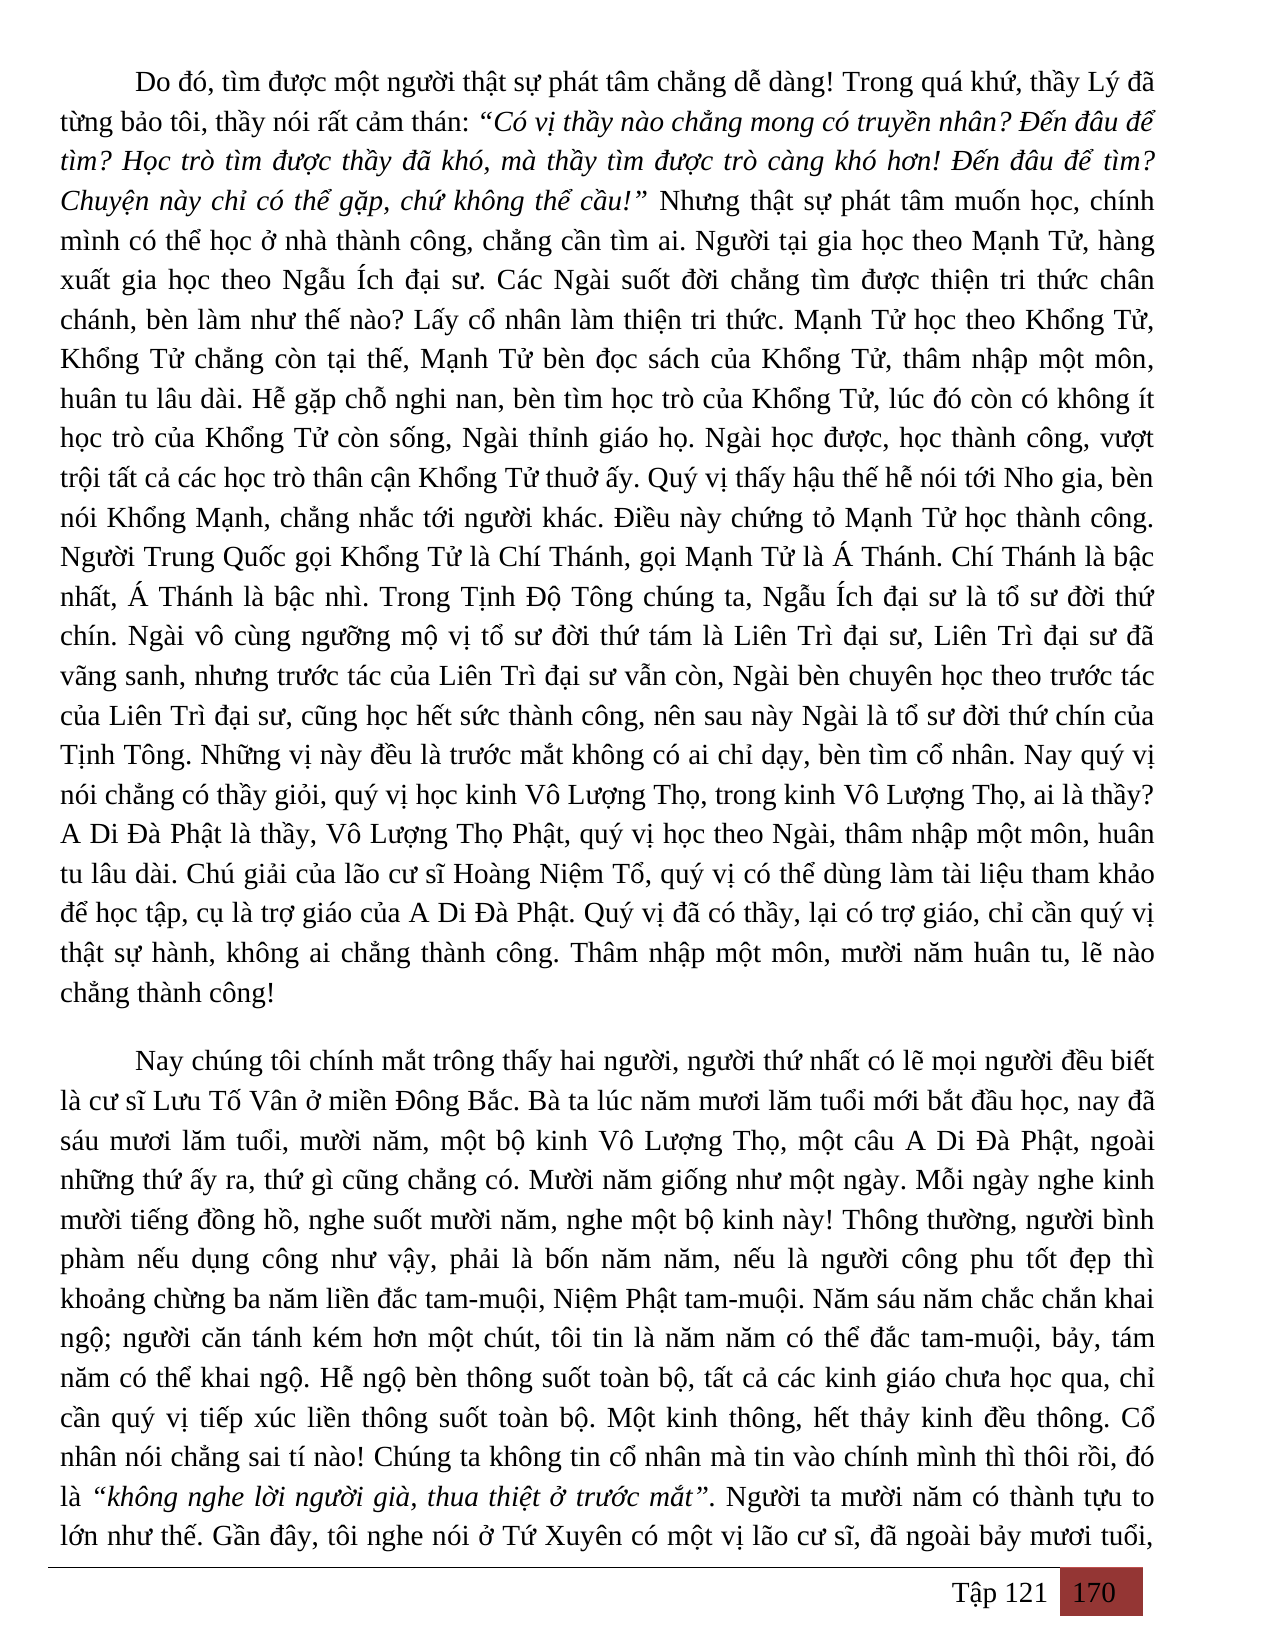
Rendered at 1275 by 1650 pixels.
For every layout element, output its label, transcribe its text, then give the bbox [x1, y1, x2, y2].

text Do đó, tìm được một người thật sự phát tâm chẳng dễ dàng! Trong quá khứ, thầy Lý đã từng bảo tôi, thầy nói rất cảm thán: “Có vị thầy nào chẳng mong có truyền nhân? Đến đâu để tìm? Học trò tìm được thầy đã khó, mà thầy tìm được trò càng khó hơn! Đến đâu để tìm? Chuyện này chỉ có thể gặp, chứ không thể cầu!” Nhưng thật sự phát tâm muốn học, chính mình có thể học ở nhà thành công, chẳng cần tìm ai. Người tại gia học theo Mạnh Tử, hàng xuất gia học theo Ngẫu Ích đại sư. Các Ngài suốt đời chẳng tìm được thiện tri thức chân chánh, bèn làm như thế nào? Lấy cổ nhân làm thiện tri thức. Mạnh Tử học theo Khổng Tử, Khổng Tử chẳng còn tại thế, Mạnh Tử bèn đọc sách của Khổng Tử, thâm nhập một môn, huân tu lâu dài. Hễ gặp chỗ nghi nan, bèn tìm học trò của Khổng Tử, lúc đó còn có không ít học trò của Khổng Tử còn sống, Ngài thỉnh giáo họ. Ngài học được, học thành công, vượt trội tất cả các học trò thân cận Khổng Tử thuở ấy. Quý vị thấy hậu thế hễ nói tới Nho gia, bèn nói Khổng Mạnh, chẳng nhắc tới người khác. Điều này chứng tỏ Mạnh Tử học thành công. Người Trung Quốc gọi Khổng Tử là Chí Thánh, gọi Mạnh Tử là Á Thánh. Chí Thánh là bậc nhất, Á Thánh là bậc nhì. Trong Tịnh Độ Tông chúng ta, Ngẫu Ích đại sư là tổ sư đời thứ chín. Ngài vô cùng ngưỡng mộ vị tổ sư đời thứ tám là Liên Trì đại sư, Liên Trì đại sư đã vãng sanh, nhưng trước tác của Liên Trì đại sư vẫn còn, Ngài bèn chuyên học theo trước tác của Liên Trì đại sư, cũng học hết sức thành công, nên sau này Ngài là tổ sư đời thứ chín của Tịnh Tông. Những vị này đều là trước mắt không có ai chỉ dạy, bèn tìm cổ nhân. Nay quý vị nói chẳng có thầy giỏi, quý vị học kinh Vô Lượng Thọ, trong kinh Vô Lượng Thọ, ai là thầy? A Di Đà Phật là thầy, Vô Lượng Thọ Phật, quý vị học theo Ngài, thâm nhập một môn, huân tu lâu dài. Chú giải của lão cư sĩ Hoàng Niệm Tổ, quý vị có thể dùng làm tài liệu tham khảo để học tập, cụ là trợ giáo của A Di Đà Phật. Quý vị đã có thầy, lại có trợ giáo, chỉ cần quý vị thật sự hành, không ai chẳng thành công. Thâm nhập một môn, mười năm huân tu, lẽ nào chẳng thành công! [60, 60, 1155, 1010]
